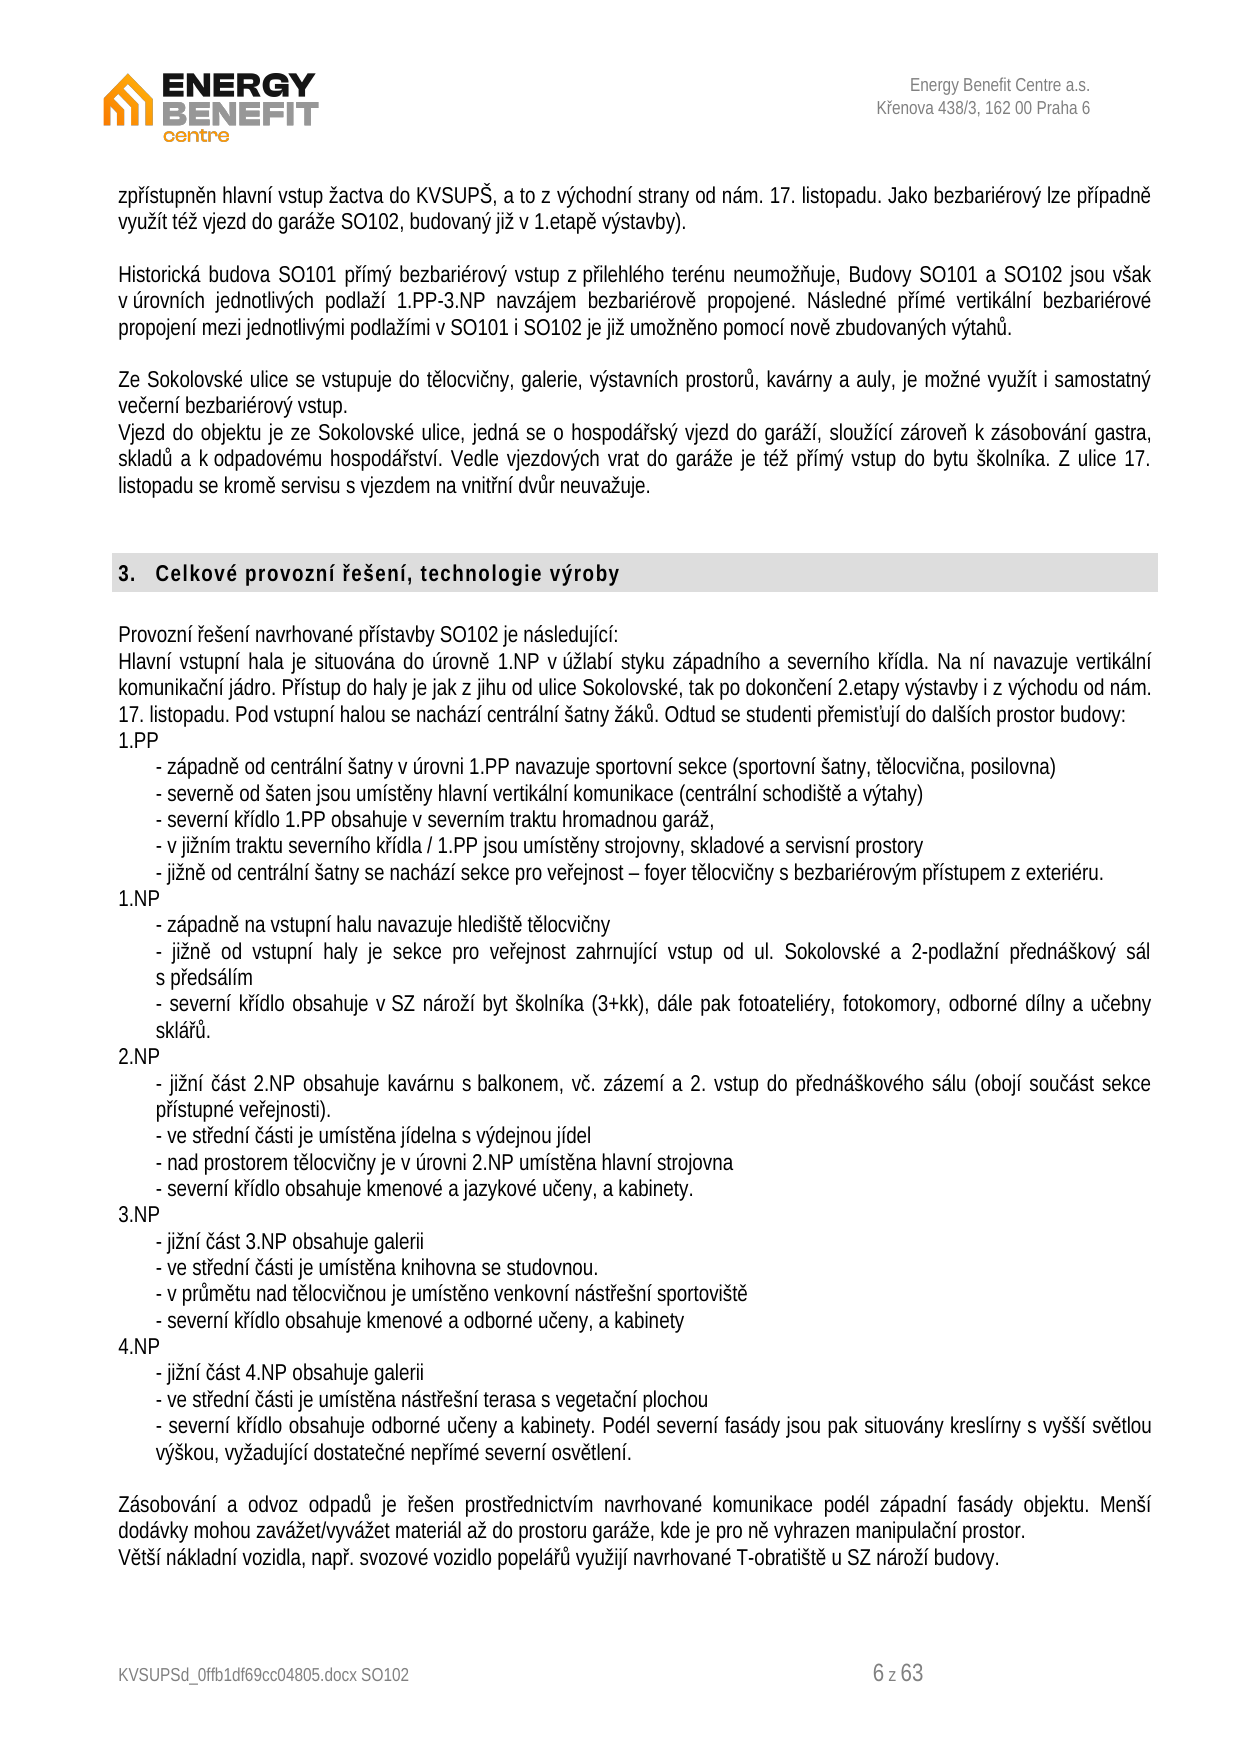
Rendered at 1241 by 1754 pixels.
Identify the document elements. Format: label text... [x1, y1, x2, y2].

text - severní křídlo obsahuje v SZ nároží byt školníka (3+kk), dále pak fotoateliéry, fotokomory, odborné dílny a učebny sklářů. [156, 990, 1152, 1043]
text 3.NP [118, 1201, 1152, 1228]
text - nad prostorem tělocvičny je v úrovni 2.NP umístěna hlavní strojovna [156, 1148, 1152, 1175]
text - severně od šaten jsou umístěny hlavní vertikální komunikace (centrální schodiště a výtahy) [156, 779, 1152, 806]
text Vjezd do objektu je ze Sokolovské ulice, jedná se o hospodářský vjezd do garáží, sloužící zároveň k zásobování gastra, skladů a k odpadovému hospodářství. Vedle vjezdových vrat do garáže je též přímý vstup do bytu školníka. Z ulice 17. listopadu se kromě servisu s vjezdem na vnitřní dvůr neuvažuje. [118, 419, 1152, 498]
text - ve střední části je umístěna nástřešní terasa s vegetační plochou [156, 1386, 1152, 1412]
text - jižní část 3.NP obsahuje galerii [156, 1228, 1152, 1254]
text Ze Sokolovské ulice se vstupuje do tělocvičny, galerie, výstavních prostorů, kavárny a auly, je možné využít i samostatný večerní bezbariérový vstup. [118, 366, 1152, 419]
text 1.NP [118, 885, 1152, 911]
text - jižní část 4.NP obsahuje galerii [156, 1359, 1152, 1386]
text 4.NP [118, 1333, 1152, 1359]
text - ve střední části je umístěna jídelna s výdejnou jídel [156, 1122, 1152, 1148]
text 2.NP [118, 1043, 1152, 1069]
text - severní křídlo 1.PP obsahuje v severním traktu hromadnou garáž, [156, 806, 1152, 832]
text Provozní řešení navrhované přístavby SO102 je následující: [118, 621, 1152, 648]
text - jižní část 2.NP obsahuje kavárnu s balkonem, vč. zázemí a 2. vstup do přednáškového sálu (obojí součást sekce přístupné veřejnosti). [156, 1069, 1152, 1122]
text - západně na vstupní halu navazuje hlediště tělocvičny [156, 911, 1152, 938]
picture [103, 73, 319, 142]
text Zásobování a odvoz odpadů je řešen prostřednictvím navrhované komunikace podél západní fasády objektu. Menší dodávky mohou zavážet/vyvážet materiál až do prostoru garáže, kde je pro ně vyhrazen manipulační prostor. [118, 1491, 1152, 1544]
text 1.PP [118, 727, 1152, 753]
text - v jižním traktu severního křídla / 1.PP jsou umístěny strojovny, skladové a servisní prostory [156, 832, 1152, 859]
text Historická budova SO101 přímý bezbariérový vstup z přilehlého terénu neumožňuje, Budovy SO101 a SO102 jsou však v úrovních jednotlivých podlaží 1.PP-3.NP navzájem bezbariérově propojené. Následné přímé vertikální bezbariérové propojení mezi jednotlivými podlažími v SO101 i SO102 je již umožněno pomocí nově zbudovaných výtahů. [118, 261, 1152, 340]
text - západně od centrální šatny v úrovni 1.PP navazuje sportovní sekce (sportovní šatny, tělocvična, posilovna) [156, 753, 1152, 779]
text - jižně od centrální šatny se nachází sekce pro veřejnost – foyer tělocvičny s bezbariérovým přístupem z exteriéru. [156, 859, 1152, 885]
text - severní křídlo obsahuje odborné učeny a kabinety. Podél severní fasády jsou pak situovány kreslírny s vyšší světlou výškou, vyžadující dostatečné nepřímé severní osvětlení. [156, 1412, 1152, 1465]
text - jižně od vstupní haly je sekce pro veřejnost zahrnující vstup od ul. Sokolovské a 2-podlažní přednáškový sál s předsálím [156, 938, 1152, 990]
text - severní křídlo obsahuje kmenové a jazykové učeny, a kabinety. [156, 1175, 1152, 1201]
text - severní křídlo obsahuje kmenové a odborné učeny, a kabinety [156, 1307, 1152, 1333]
subtitle Celkové provozní řešení, technologie výroby [118, 560, 1152, 586]
text - v průmětu nad tělocvičnou je umístěno venkovní nástřešní sportoviště [156, 1280, 1152, 1307]
text - ve střední části je umístěna knihovna se studovnou. [156, 1254, 1152, 1280]
text Větší nákladní vozidla, např. svozové vozidlo popelářů využijí navrhované T-obratiště u SZ nároží budovy. [118, 1544, 1152, 1570]
text Hlavní vstupní hala je situována do úrovně 1.NP v úžlabí styku západního a severního křídla. Na ní navazuje vertikální komunikační jádro. Přístup do haly je jak z jihu od ulice Sokolovské, tak po dokončení 2.etapy výstavby i z východu od nám. 17. listopadu. Pod vstupní halou se nachází centrální šatny žáků. Odtud se studenti přemisťují do dalších prostor budovy: [118, 648, 1152, 727]
